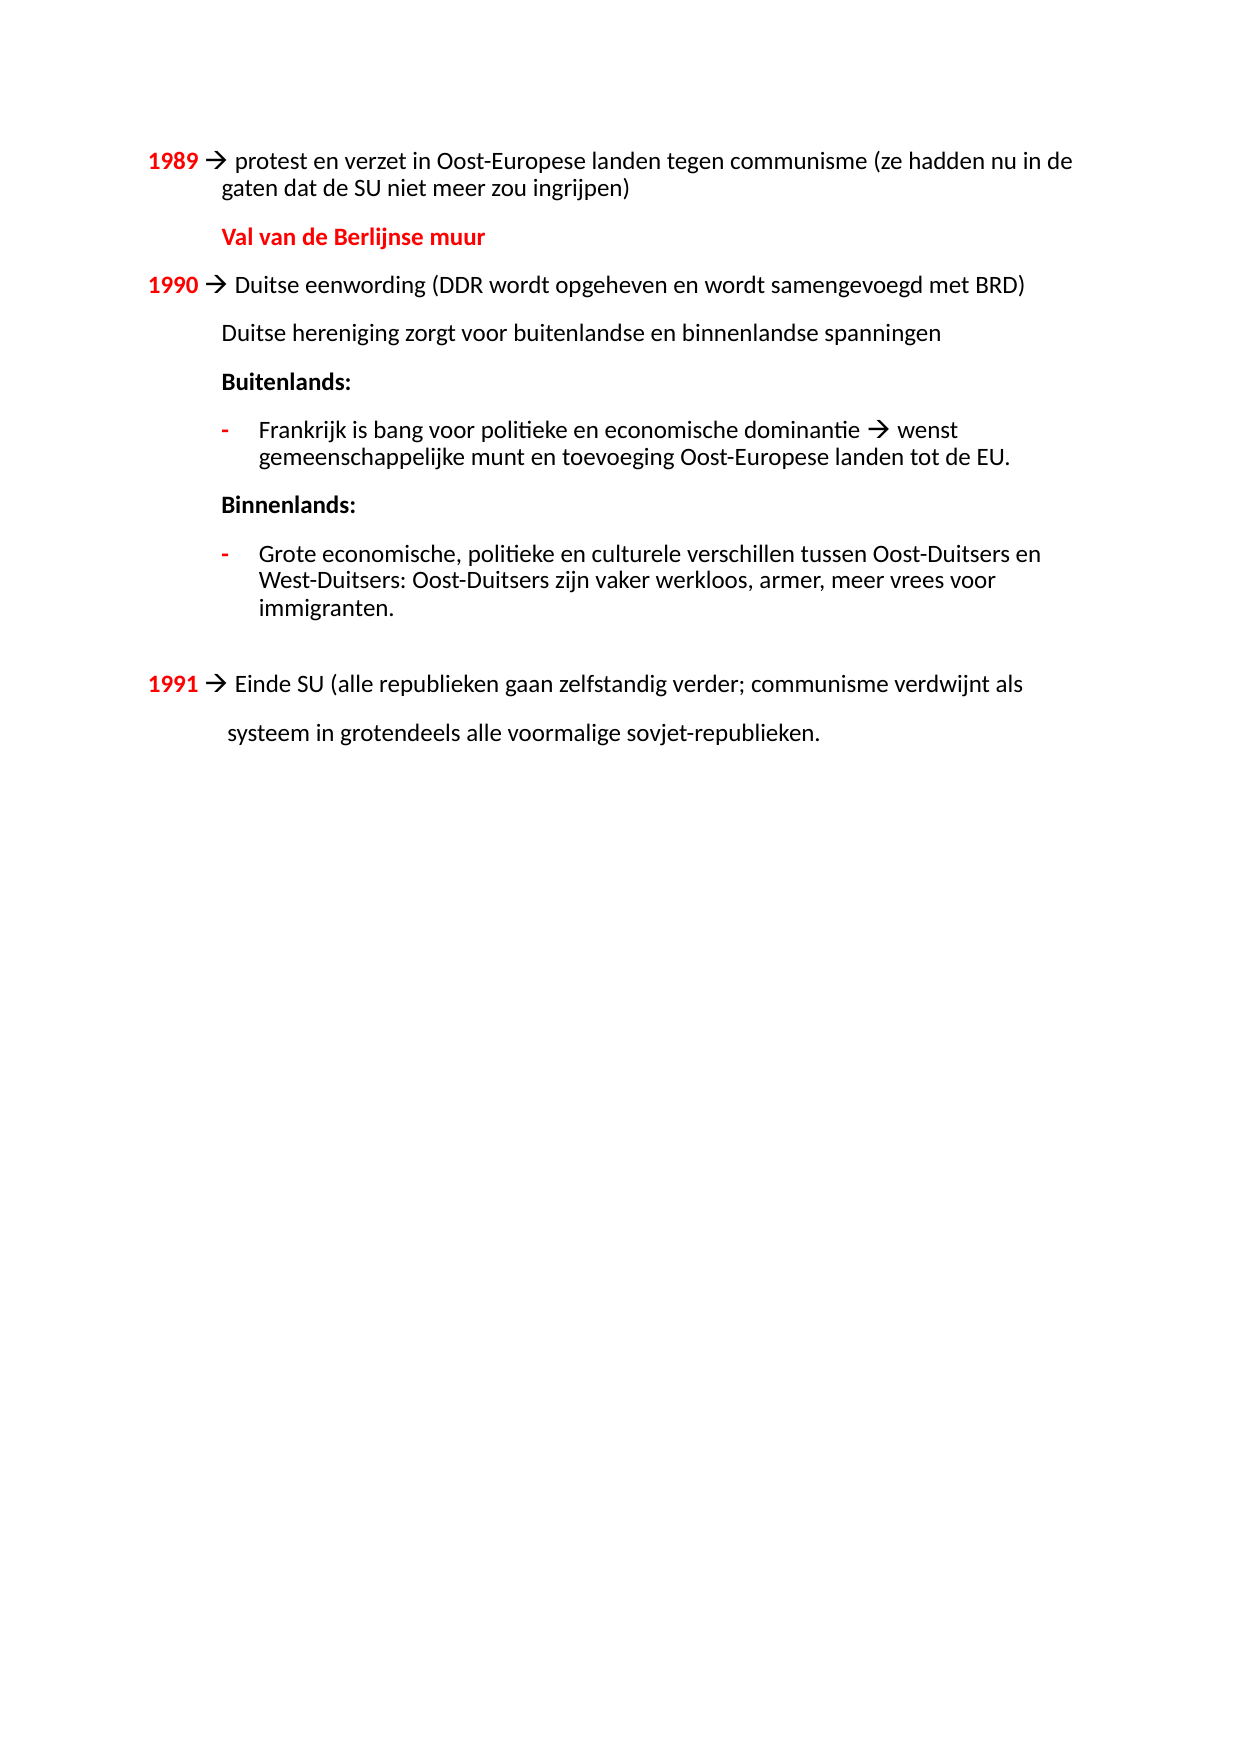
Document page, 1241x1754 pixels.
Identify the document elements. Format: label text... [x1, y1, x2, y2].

text 1989 protest en verzet in Oost-Europese landen tegen communisme (ze hadden nu in de gaten dat de SU niet meer zou ingrijpen) [148, 148, 1093, 202]
text Duitse hereniging zorgt voor buitenlandse en binnenlandse spanningen [148, 320, 1093, 347]
text systeem in grotendeels alle voormalige sovjet-republieken. [148, 719, 1093, 747]
text Binnenlands: [221, 492, 1093, 519]
text 1990 Duitse eenwording (DDR wordt opgeheven en wordt samengevoegd met BRD) [148, 272, 1093, 299]
text 1991 Einde SU (alle republieken gaan zelfstandig verder; communisme verdwijnt als [148, 643, 1093, 698]
text Val van de Berlijnse muur [148, 223, 1093, 251]
text Buitenlands: [148, 368, 1093, 395]
list Frankrijk is bang voor politieke en economische dominantie wenst gemeenschappelijke munt en toevoeging Oost-Europese landen tot de EU. [221, 416, 1093, 471]
list Grote economische, politieke en culturele verschillen tussen Oost-Duitsers en West-Duitsers: Oost-Duitsers zijn vaker werkloos, armer, meer vrees voor immigranten. [221, 540, 1093, 623]
